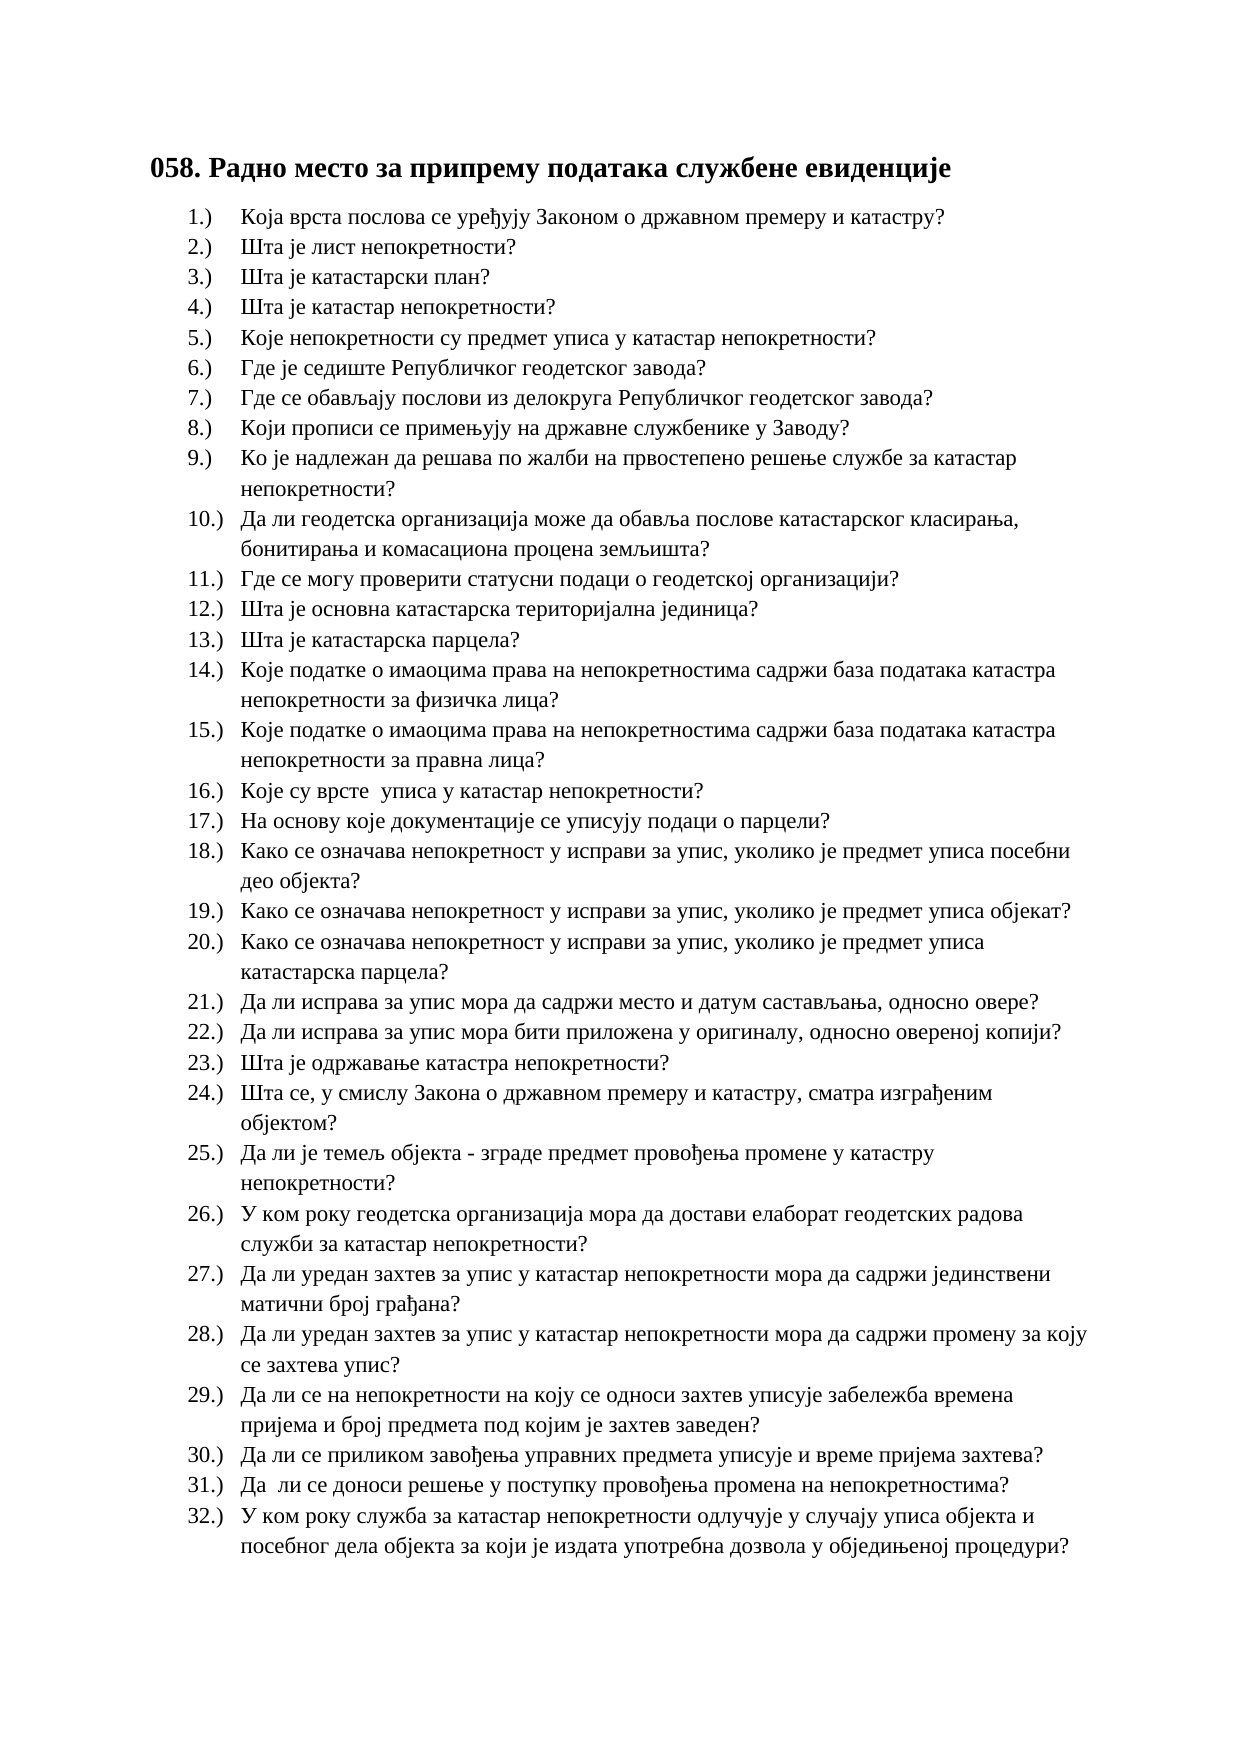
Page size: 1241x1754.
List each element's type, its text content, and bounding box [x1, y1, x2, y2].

text 058. Радно место за припрему података службене евиденције [150, 150, 1090, 183]
list Шта је одржавање катастра непокретности? [187, 1049, 1090, 1075]
list Шта се, у смислу Закона о државном премеру и катастру, сматра изграђеним објектом? [187, 1079, 1090, 1135]
list На основу које документације се уписују подаци о парцели? [187, 807, 1090, 833]
list Да ли геодетска организација може да обавља послове катастарског класирања, бонитирања и комасациона процена земљишта? [187, 505, 1090, 561]
list Како се означава непокретност у исправи за упис, уколико је предмет уписа катастарска парцела? [187, 928, 1090, 984]
list Које податке о имаоцима права на непокретностима садржи база података катастра непокретности за правна лица? [187, 716, 1090, 773]
list Да ли исправа за упис мора бити приложена у оригиналу, односно овереној копији? [187, 1018, 1090, 1045]
list Где је седиште Републичког геодетског завода? [187, 354, 1090, 380]
list У ком року служба за катастар непокретности одлучује у случају уписа објекта и посебног дела објекта за који је издата употребна дозвола у обједињеној процедури? [187, 1502, 1090, 1558]
list Где се обављају послови из делокруга Републичког геодетског завода? [187, 384, 1090, 410]
list Које су врсте уписа у катастар непокретности? [187, 777, 1090, 803]
list У ком року геодетска организација мора да достави елаборат геодетских радова служби за катастар непокретности? [187, 1200, 1090, 1256]
list Да ли се на непокретности на коју се односи захтев уписује забележба времена пријема и број предмета под којим је захтев заведен? [187, 1381, 1090, 1437]
list Које податке о имаоцима права на непокретностима садржи база података катастра непокретности за физичка лица? [187, 656, 1090, 712]
list Да ли уредан захтев за упис у катастар непокретности мора да садржи јединствени матични број грађана? [187, 1260, 1090, 1317]
list Које непокретности су предмет уписа у катастар непокретности? [187, 324, 1090, 350]
list Да ли је темељ објекта - зграде предмет провођења промене у катастру непокретности? [187, 1139, 1090, 1196]
list Како се означава непокретност у исправи за упис, уколико је предмет уписа објекат? [187, 898, 1090, 924]
list Да ли се доноси решење у поступку провођења промена на непокретностима? [187, 1472, 1090, 1498]
list Да ли се приликом завођења управних предмета уписује и време пријема захтева? [187, 1441, 1090, 1468]
list Шта је катастарски план? [187, 263, 1090, 289]
list Ко је надлежан да решава по жалби на првостепено решење службе за катастар непокретности? [187, 444, 1090, 501]
list Како се означава непокретност у исправи за упис, уколико је предмет уписа посебни део објекта? [187, 837, 1090, 894]
list Шта је катастарска парцела? [187, 626, 1090, 652]
list Који прописи се примењују на државне службенике у Заводу? [187, 414, 1090, 441]
list Где се могу проверити статусни подаци о геодетској организацији? [187, 565, 1090, 592]
list Да ли уредан захтев за упис у катастар непокретности мора да садржи промену за коју се захтева упис? [187, 1321, 1090, 1377]
list Шта је лист непокретности? [187, 233, 1090, 259]
list Шта је катастар непокретности? [187, 293, 1090, 320]
list Да ли исправа за упис мора да садржи место и датум састављања, односно овере? [187, 988, 1090, 1014]
list Која врста послова се уређују Законом о државном премеру и катастру? [187, 203, 1090, 229]
list Шта је основна катастарска територијална јединица? [187, 596, 1090, 622]
